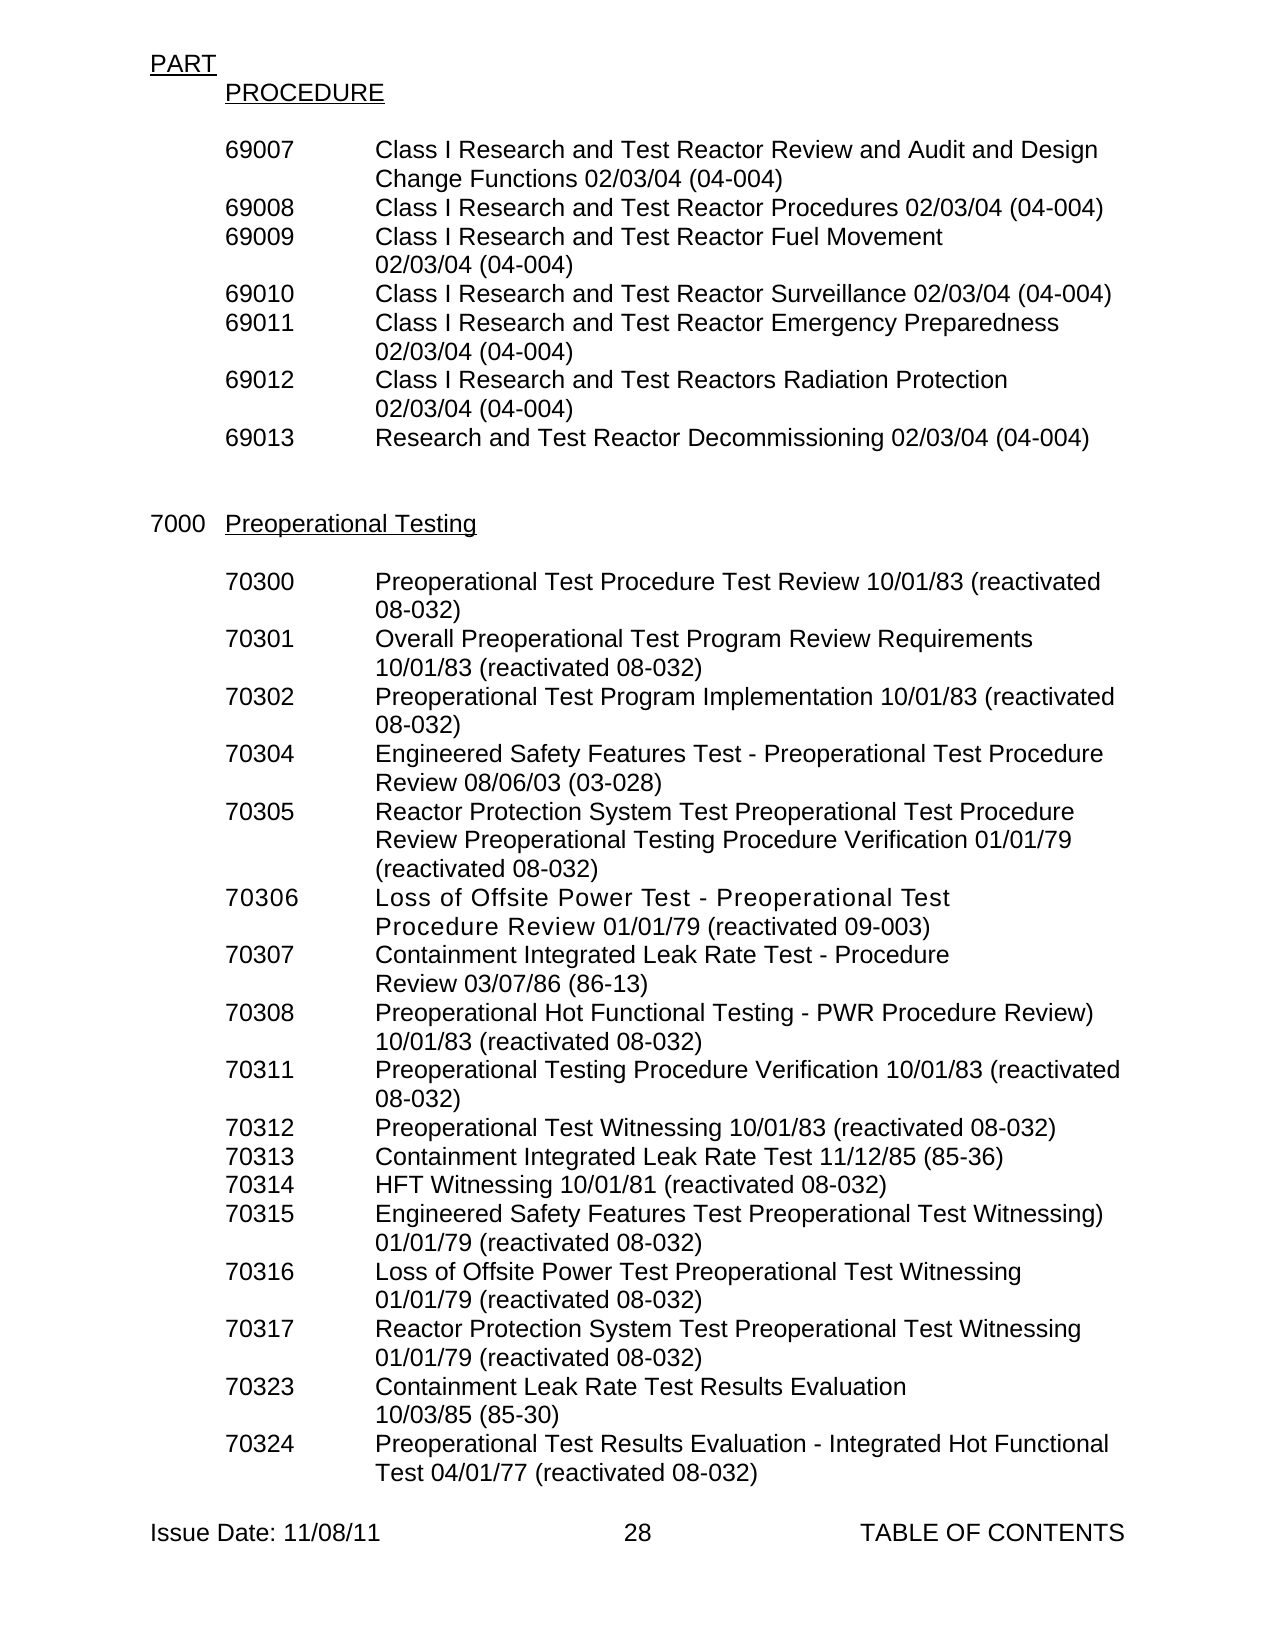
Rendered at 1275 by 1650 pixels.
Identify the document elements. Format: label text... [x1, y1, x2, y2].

text Change Functions 02/03/04 (04-004) [150, 164, 1125, 193]
text 70316 Loss of Offsite Power Test Preoperational Test Witnessing 01/01/79 (reactivated 08-032) [150, 1257, 1125, 1314]
text 70313 Containment Integrated Leak Rate Test 11/12/85 (85-36) [150, 1142, 1125, 1170]
text 70304 Engineered Safety Features Test - Preoperational Test Procedure [150, 739, 1125, 768]
text 02/03/04 (04-004) [150, 337, 1125, 365]
text 02/03/04 (04-004) [150, 394, 1125, 423]
text Review 03/07/86 (86-13) [225, 969, 1125, 998]
text 69012 Class I Research and Test Reactors Radiation Protection [150, 365, 1125, 394]
text 70323 Containment Leak Rate Test Results Evaluation [225, 1372, 1125, 1400]
text 70308 Preoperational Hot Functional Testing - PWR Procedure Review) 10/01/83 (reactivated 08-032) [150, 998, 1125, 1055]
text 70315 Engineered Safety Features Test Preoperational Test Witnessing) 01/01/79 (reactivated 08-032) [150, 1199, 1125, 1257]
text 70300 Preoperational Test Procedure Test Review 10/01/83 (reactivated 08-032) [150, 567, 1125, 624]
text 69007 Class I Research and Test Reactor Review and Audit and Design [150, 135, 1125, 164]
text 70301 Overall Preoperational Test Program Review Requirements 10/01/83 (reactivated 08-032) [150, 624, 1125, 682]
text 70317 Reactor Protection System Test Preoperational Test Witnessing 01/01/79 (reactivated 08-032) [150, 1314, 1125, 1372]
text 70306 Loss of Offsite Power Test - Preoperational Test [150, 883, 1125, 912]
text 69013 Research and Test Reactor Decommissioning 02/03/04 (04-004) [150, 423, 1125, 452]
text 70307 Containment Integrated Leak Rate Test - Procedure [150, 940, 1125, 969]
text Review 08/06/03 (03-028) [150, 768, 1125, 797]
text 70311 Preoperational Testing Procedure Verification 10/01/83 (reactivated 08-032) [150, 1055, 1125, 1113]
text 69010 Class I Research and Test Reactor Surveillance 02/03/04 (04-004) [150, 279, 1125, 308]
text 69009 Class I Research and Test Reactor Fuel Movement [150, 222, 1125, 250]
text 02/03/04 (04-004) [150, 250, 1125, 279]
text 70324 Preoperational Test Results Evaluation - Integrated Hot Functional Test 04/01/77 (reactivated 08-032) [225, 1429, 1125, 1487]
text 10/03/85 (85-30) [225, 1400, 1125, 1429]
text 69008 Class I Research and Test Reactor Procedures 02/03/04 (04-004) [150, 193, 1125, 222]
text 70312 Preoperational Test Witnessing 10/01/83 (reactivated 08-032) [150, 1113, 1125, 1142]
text 70302 Preoperational Test Program Implementation 10/01/83 (reactivated 08-032) [150, 682, 1125, 739]
text 70305 Reactor Protection System Test Preoperational Test Procedure Review Preoperational Testing Procedure Verification 01/01/79 (reactivated 08-032) [150, 797, 1125, 883]
text 7000 Preoperational Testing [150, 509, 1125, 538]
text Procedure Review 01/01/79 (reactivated 09-003) [150, 912, 1125, 940]
text 70314 HFT Witnessing 10/01/81 (reactivated 08-032) [150, 1170, 1125, 1199]
text 69011 Class I Research and Test Reactor Emergency Preparedness [150, 308, 1125, 337]
